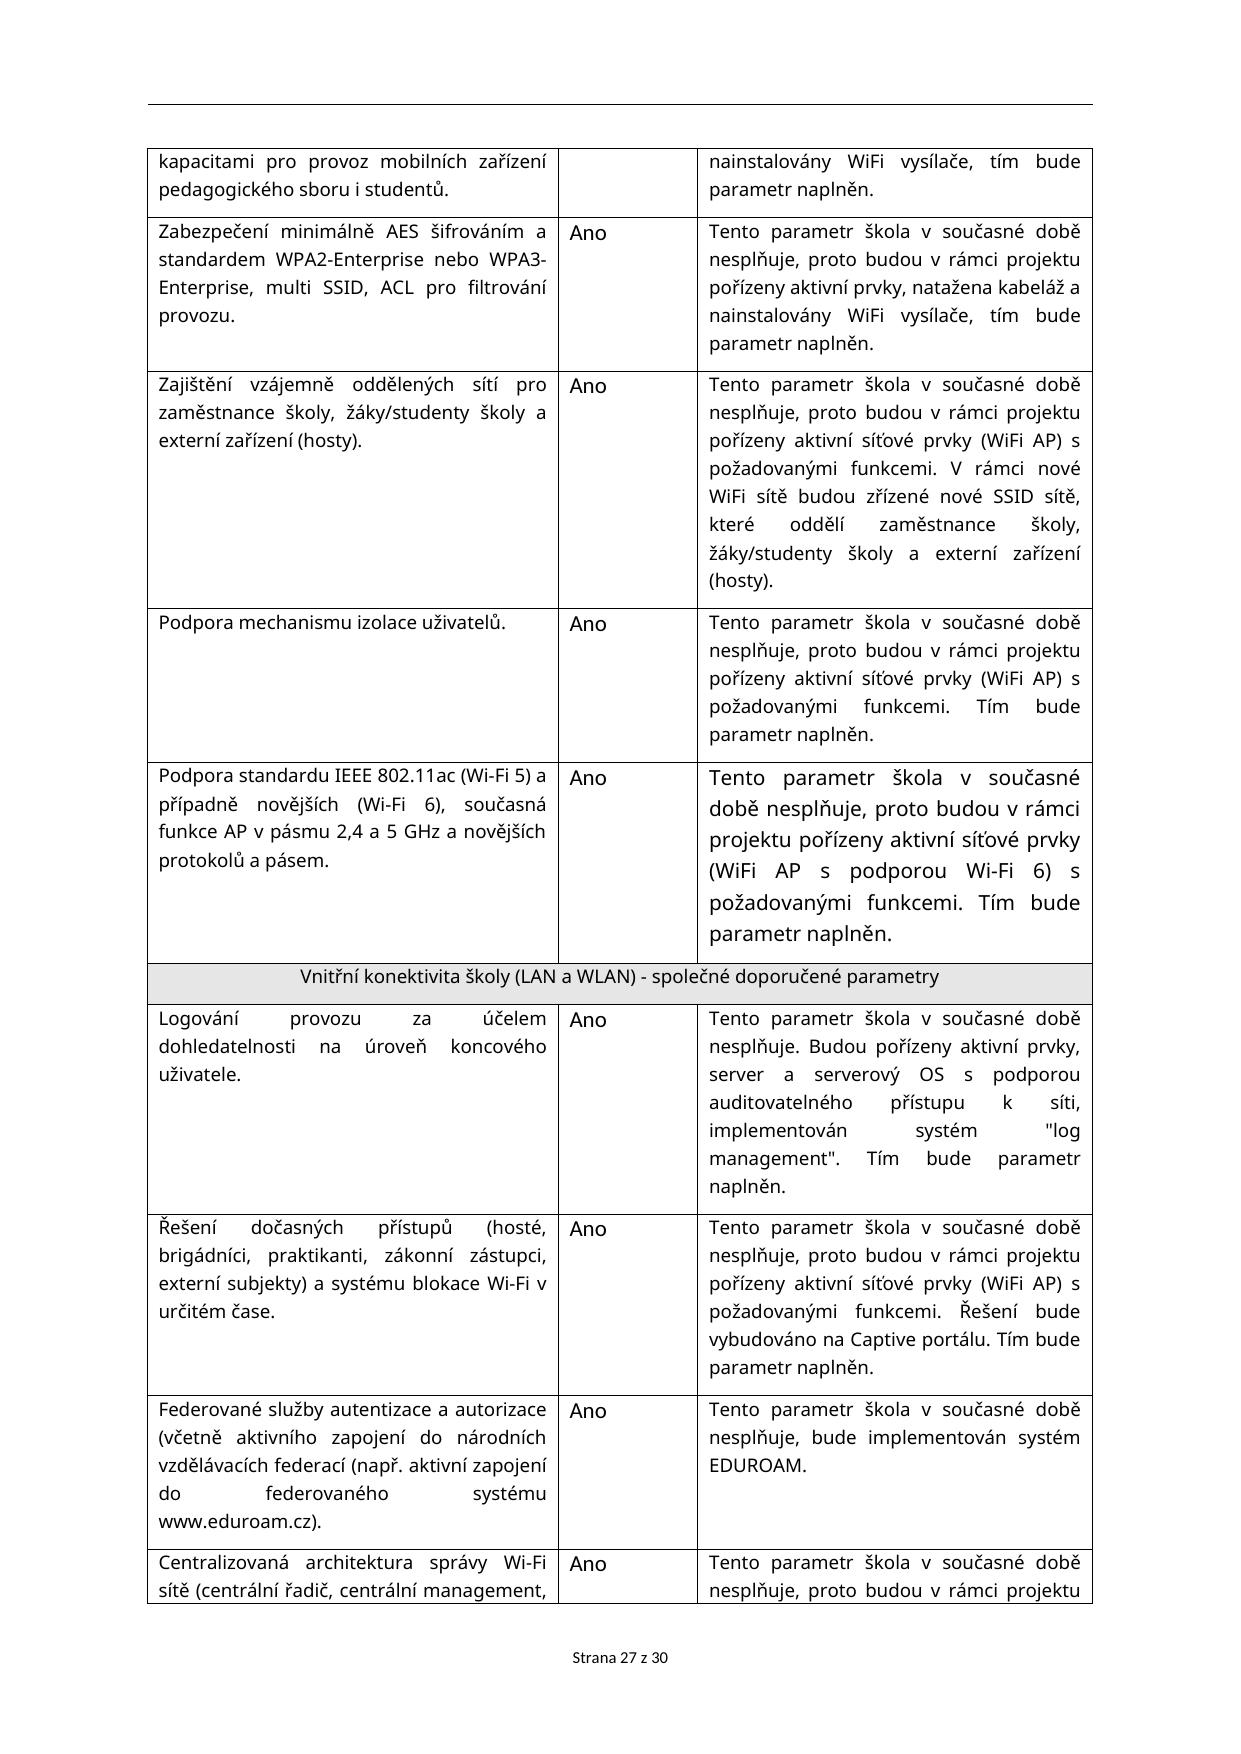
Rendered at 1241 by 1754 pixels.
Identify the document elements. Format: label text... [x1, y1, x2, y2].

table_cell [559, 1215, 697, 1395]
table_cell [559, 609, 697, 762]
table_cell Zajištění vzájemně oddělených sítí pro zaměstnance školy, žáky/studenty školy a externí zařízení (hosty). [148, 372, 558, 608]
table_cell Logování provozu za účelem dohledatelnosti na úroveň koncového uživatele. [148, 1005, 558, 1213]
table_cell [559, 372, 697, 608]
table_cell Tento parametr škola v současné době nesplňuje, proto budou v rámci projektu pořízeny aktivní síťové prvky (WiFi AP s podporou Wi-Fi 6) s požadovanými funkcemi. Tím bude parametr naplněn. [698, 763, 1092, 962]
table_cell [698, 149, 1092, 217]
table_cell Vnitřní konektivita školy (LAN a WLAN) - společné doporučené parametry [148, 964, 1092, 1004]
table_cell [559, 1005, 697, 1213]
table_cell [559, 218, 697, 371]
table_cell Tento parametr škola v současné době nesplňuje, bude implementován systém EDUROAM. [698, 1396, 1092, 1548]
table_cell Tento parametr škola v současné době nesplňuje, proto budou v rámci projektu pořízeny aktivní síťové prvky (WiFi AP) s požadovanými funkcemi. Řešení bude vybudováno na Captive portálu. Tím bude parametr naplněn. [698, 1215, 1092, 1395]
table_cell Řešení dočasných přístupů (hosté, brigádníci, praktikanti, zákonní zástupci, externí subjekty) a systému blokace Wi-Fi v určitém čase. [148, 1215, 558, 1395]
table_cell Zabezpečení minimálně AES šifrováním a standardem WPA2-Enterprise nebo WPA3-Enterprise, multi SSID, ACL pro filtrování provozu. [148, 218, 558, 371]
table_cell [559, 1396, 697, 1548]
table_cell Tento parametr škola v současné době nesplňuje, proto budou v rámci projektu pořízeny aktivní síťové prvky (WiFi AP) s požadovanými funkcemi. V rámci nové WiFi sítě budou zřízené nové SSID sítě, které oddělí zaměstnance školy, žáky/studenty školy a externí zařízení (hosty). [698, 372, 1092, 608]
table_cell Podpora standardu IEEE 802.11ac (Wi-Fi 5) a případně novějších (Wi-Fi 6), současná funkce AP v pásmu 2,4 a 5 GHz a novějších protokolů a pásem. [148, 763, 558, 962]
table_cell [559, 1550, 697, 1603]
table_cell Federované služby autentizace a autorizace (včetně aktivního zapojení do národních vzdělávacích federací (např. aktivní zapojení do federovaného systému www.eduroam.cz). [148, 1396, 558, 1548]
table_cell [148, 1550, 558, 1603]
table_cell [559, 763, 697, 962]
table_cell Tento parametr škola v současné době nesplňuje. Budou pořízeny aktivní prvky, server a serverový OS s podporou auditovatelného přístupu k síti, implementován systém "log management". Tím bude parametr naplněn. [698, 1005, 1092, 1213]
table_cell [698, 1550, 1092, 1603]
table_cell [559, 149, 697, 217]
table_cell Podpora mechanismu izolace uživatelů. [148, 609, 558, 762]
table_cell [148, 149, 558, 217]
